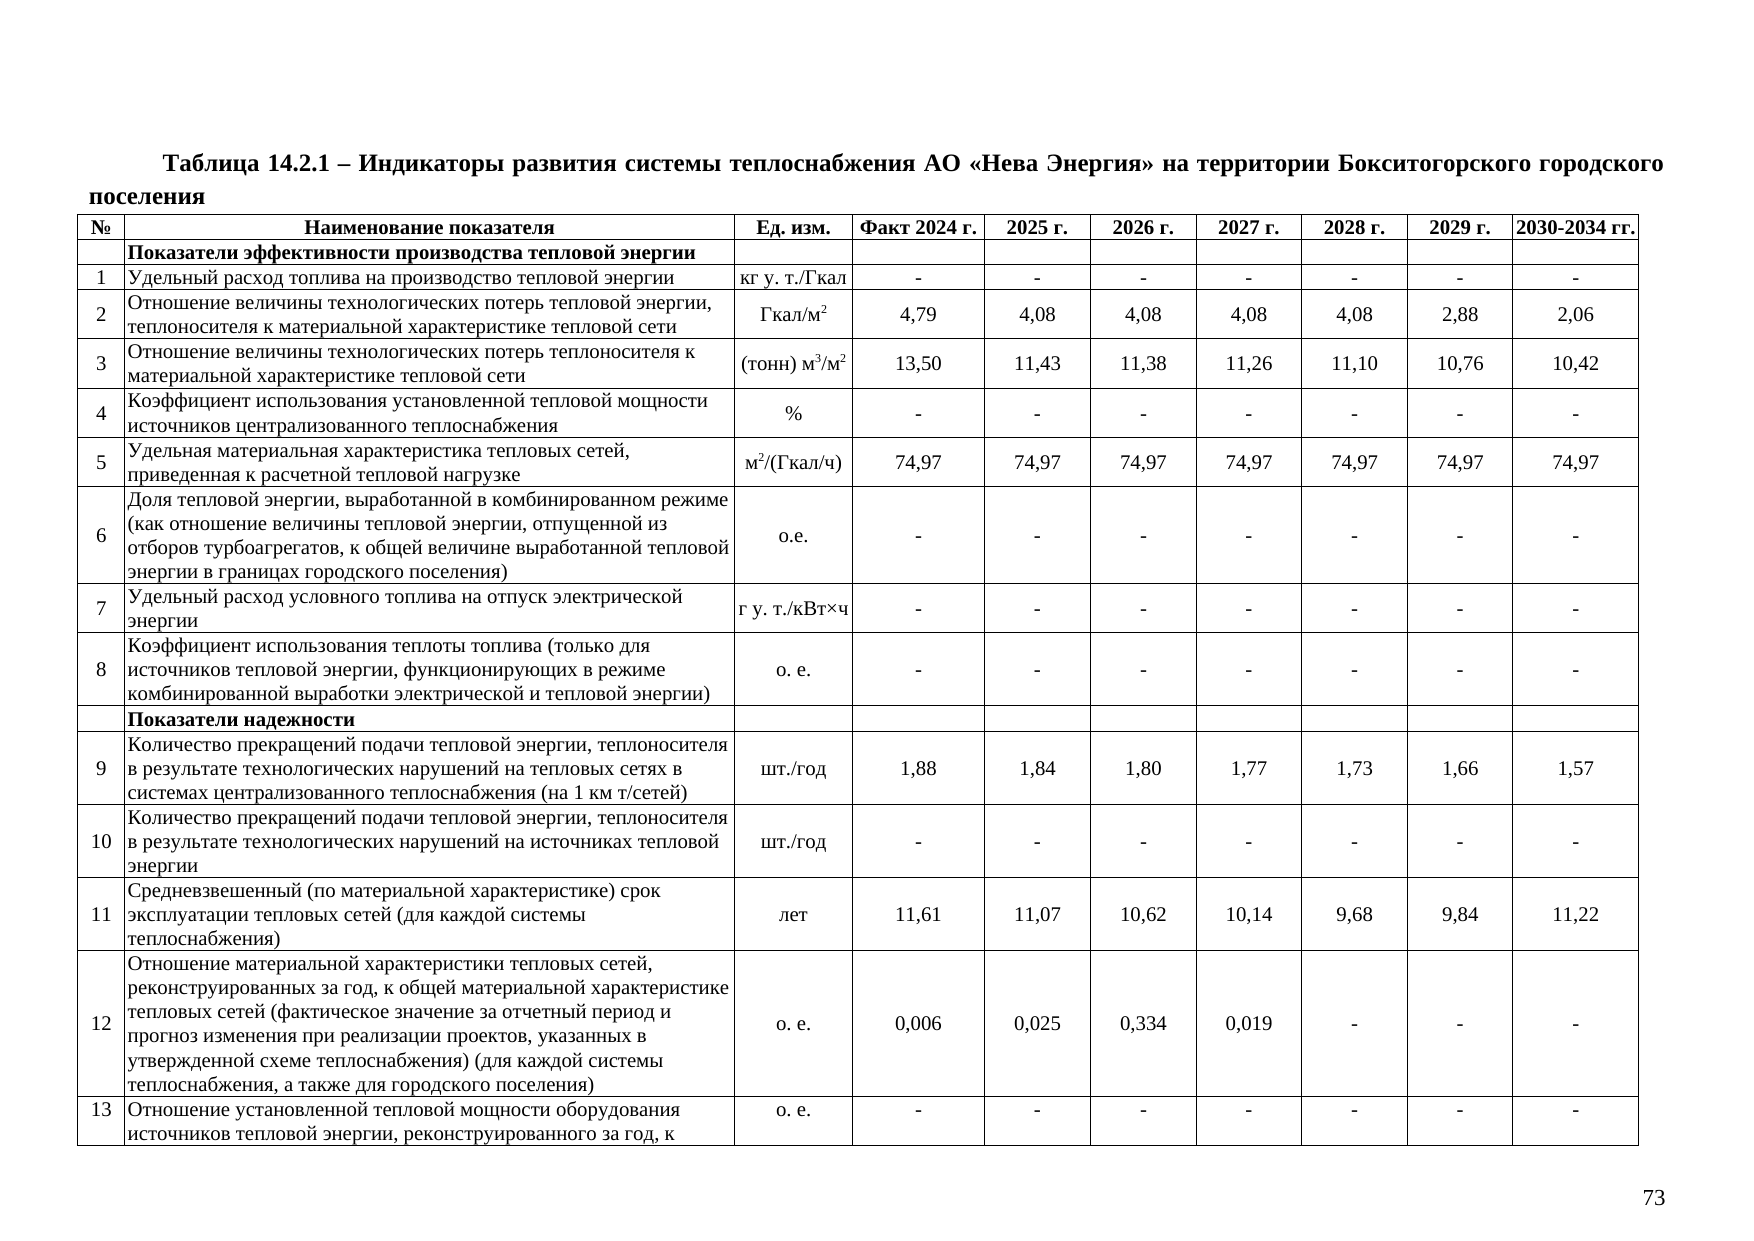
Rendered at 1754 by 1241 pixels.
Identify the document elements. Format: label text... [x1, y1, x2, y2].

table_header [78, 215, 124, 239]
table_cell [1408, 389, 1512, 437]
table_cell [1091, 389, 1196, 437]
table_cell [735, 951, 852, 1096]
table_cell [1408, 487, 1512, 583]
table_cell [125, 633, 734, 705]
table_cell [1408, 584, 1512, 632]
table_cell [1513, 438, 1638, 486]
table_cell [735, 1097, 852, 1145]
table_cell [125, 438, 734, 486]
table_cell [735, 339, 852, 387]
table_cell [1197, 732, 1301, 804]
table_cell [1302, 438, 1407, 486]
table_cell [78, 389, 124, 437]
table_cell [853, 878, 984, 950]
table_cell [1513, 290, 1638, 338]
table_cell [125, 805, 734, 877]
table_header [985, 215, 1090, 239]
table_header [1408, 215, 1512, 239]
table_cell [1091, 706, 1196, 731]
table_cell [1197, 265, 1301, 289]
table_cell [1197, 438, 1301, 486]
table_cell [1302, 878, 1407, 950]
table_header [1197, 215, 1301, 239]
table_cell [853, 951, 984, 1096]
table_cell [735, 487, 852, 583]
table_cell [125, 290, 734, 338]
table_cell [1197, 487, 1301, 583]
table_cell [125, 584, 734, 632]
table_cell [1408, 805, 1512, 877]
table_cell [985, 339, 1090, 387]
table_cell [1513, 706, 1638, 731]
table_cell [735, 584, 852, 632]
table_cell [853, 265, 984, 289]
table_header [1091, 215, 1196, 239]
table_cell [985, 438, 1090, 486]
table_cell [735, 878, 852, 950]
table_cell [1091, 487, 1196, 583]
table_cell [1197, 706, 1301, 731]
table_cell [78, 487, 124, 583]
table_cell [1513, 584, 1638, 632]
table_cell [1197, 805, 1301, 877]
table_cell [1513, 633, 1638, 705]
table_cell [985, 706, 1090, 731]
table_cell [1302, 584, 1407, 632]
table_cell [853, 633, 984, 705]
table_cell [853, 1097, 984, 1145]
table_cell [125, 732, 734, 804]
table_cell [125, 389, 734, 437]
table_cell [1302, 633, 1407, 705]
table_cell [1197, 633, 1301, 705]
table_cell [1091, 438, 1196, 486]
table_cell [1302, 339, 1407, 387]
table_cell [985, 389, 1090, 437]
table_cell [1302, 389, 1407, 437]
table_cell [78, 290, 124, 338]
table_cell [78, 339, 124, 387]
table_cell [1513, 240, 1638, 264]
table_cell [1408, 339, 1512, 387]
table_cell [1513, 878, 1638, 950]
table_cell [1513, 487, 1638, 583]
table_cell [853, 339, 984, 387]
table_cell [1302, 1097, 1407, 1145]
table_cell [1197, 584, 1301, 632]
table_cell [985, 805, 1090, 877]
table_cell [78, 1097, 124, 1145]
text Таблица 14.2.1 – Индикаторы развития системы теплоснабжения АО «Нева Энергия» на территории Бокситогорского городского поселения [89, 148, 1665, 209]
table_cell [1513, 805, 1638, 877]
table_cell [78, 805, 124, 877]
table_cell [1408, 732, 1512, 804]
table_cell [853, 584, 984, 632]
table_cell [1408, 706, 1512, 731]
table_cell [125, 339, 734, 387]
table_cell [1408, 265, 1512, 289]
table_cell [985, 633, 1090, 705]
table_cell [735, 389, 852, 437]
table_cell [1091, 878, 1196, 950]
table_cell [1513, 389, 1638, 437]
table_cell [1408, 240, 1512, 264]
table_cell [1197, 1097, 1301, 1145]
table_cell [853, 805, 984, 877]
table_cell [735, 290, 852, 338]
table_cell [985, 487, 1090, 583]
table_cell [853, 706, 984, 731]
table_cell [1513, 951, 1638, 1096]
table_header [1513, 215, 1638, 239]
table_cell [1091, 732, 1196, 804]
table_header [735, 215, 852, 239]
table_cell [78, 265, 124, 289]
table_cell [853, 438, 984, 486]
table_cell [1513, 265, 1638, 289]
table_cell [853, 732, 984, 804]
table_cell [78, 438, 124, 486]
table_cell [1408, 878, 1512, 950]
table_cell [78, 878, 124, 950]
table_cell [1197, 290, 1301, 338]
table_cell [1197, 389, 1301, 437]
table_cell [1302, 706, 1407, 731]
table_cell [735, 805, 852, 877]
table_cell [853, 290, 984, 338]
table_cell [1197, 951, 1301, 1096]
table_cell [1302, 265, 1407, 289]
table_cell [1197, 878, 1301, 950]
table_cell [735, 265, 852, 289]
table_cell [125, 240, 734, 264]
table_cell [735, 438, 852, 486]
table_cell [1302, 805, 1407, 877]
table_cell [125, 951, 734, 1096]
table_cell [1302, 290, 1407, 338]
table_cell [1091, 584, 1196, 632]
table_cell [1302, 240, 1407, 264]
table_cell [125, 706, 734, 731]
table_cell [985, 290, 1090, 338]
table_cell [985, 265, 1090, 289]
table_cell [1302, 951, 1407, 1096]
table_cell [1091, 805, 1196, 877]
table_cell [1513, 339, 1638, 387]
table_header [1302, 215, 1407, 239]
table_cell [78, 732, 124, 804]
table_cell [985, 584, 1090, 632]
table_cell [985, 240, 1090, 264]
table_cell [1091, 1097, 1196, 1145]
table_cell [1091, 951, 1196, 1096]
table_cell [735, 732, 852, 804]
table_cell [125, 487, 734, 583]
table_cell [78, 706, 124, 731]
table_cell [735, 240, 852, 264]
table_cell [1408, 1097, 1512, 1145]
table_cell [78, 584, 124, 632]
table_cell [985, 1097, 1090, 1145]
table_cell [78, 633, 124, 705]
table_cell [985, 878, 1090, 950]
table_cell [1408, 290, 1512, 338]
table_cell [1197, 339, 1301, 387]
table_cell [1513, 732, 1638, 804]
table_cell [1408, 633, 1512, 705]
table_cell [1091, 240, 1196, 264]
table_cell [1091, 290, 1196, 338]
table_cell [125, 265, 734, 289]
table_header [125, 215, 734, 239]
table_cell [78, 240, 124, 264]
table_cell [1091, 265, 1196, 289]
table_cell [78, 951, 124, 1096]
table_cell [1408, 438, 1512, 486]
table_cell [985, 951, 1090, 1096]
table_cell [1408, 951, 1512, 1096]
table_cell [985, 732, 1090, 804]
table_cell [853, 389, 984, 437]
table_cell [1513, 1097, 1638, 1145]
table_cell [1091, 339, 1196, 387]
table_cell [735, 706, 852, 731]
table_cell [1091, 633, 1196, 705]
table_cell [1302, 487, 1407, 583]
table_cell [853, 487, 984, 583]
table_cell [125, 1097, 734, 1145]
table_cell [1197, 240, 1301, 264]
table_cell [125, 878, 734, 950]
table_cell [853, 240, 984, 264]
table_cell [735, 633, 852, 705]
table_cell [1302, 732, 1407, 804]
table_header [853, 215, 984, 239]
